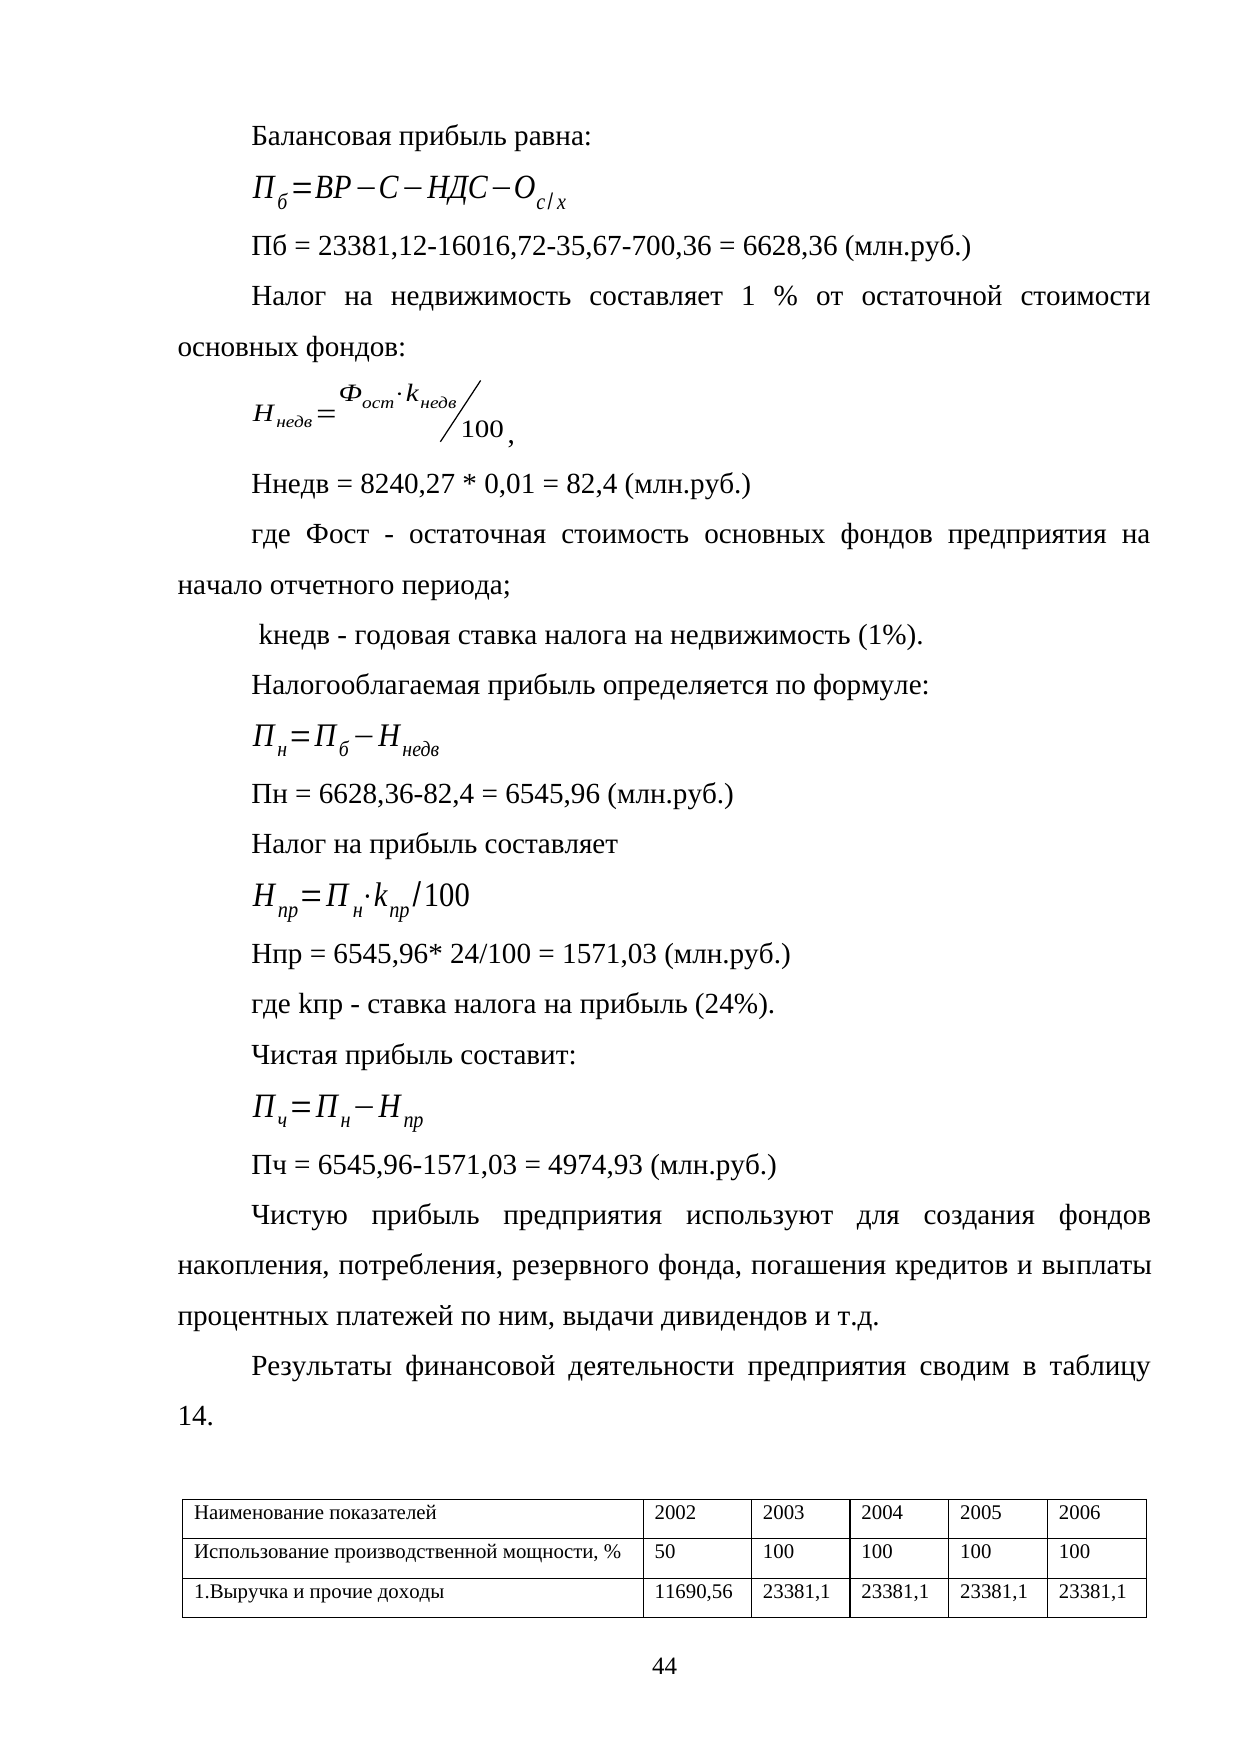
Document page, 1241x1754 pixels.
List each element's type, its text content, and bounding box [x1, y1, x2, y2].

text Чистую прибыль предприятия используют для создания фондов накопления, потребления, резервного фонда, погашения кредитов и выплаты процентных платежей по ним, выдачи дивидендов и т.д. [177, 1197, 1152, 1331]
table_header 2005 [949, 1500, 1047, 1538]
table_cell 50 [644, 1539, 751, 1578]
text Ннедв = 8240,27 * 0,01 = 82,4 (млн.руб.) [177, 466, 1152, 500]
table_cell Использование производственной мощности, % [183, 1539, 643, 1578]
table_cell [183, 1579, 643, 1617]
text Нпр = 6545,96* 24/100 = 1571,03 (млн.руб.) [177, 936, 1152, 970]
text , [177, 379, 1152, 449]
table_cell 23381,12 [851, 1579, 948, 1617]
text Налогооблагаемая прибыль определяется по формуле: [177, 667, 1152, 701]
text kнедв - годовая ставка налога на недвижимость (1%). [177, 617, 1152, 651]
table_cell 100 [949, 1539, 1047, 1578]
table_header 2006 [1048, 1500, 1146, 1538]
table_header 2004 [851, 1500, 948, 1538]
table_cell 100 [752, 1539, 849, 1578]
text где Фост - остаточная стоимость основных фондов предприятия на начало отчетного периода; [177, 516, 1152, 600]
text Налог на недвижимость составляет 1 % от остаточной стоимости основных фондов: [177, 278, 1152, 362]
table_cell 23381,12 [949, 1579, 1047, 1617]
text Чистая прибыль составит: [177, 1037, 1152, 1070]
table_cell 100 [851, 1539, 948, 1578]
table_header 2003 [752, 1500, 849, 1538]
text Балансовая прибыль равна: [177, 118, 1152, 152]
table_cell 100 [1048, 1539, 1146, 1578]
table_cell 11690,56 [644, 1579, 751, 1617]
table_header 2002 [644, 1500, 751, 1538]
text Пб = 23381,12-16016,72-35,67-700,36 = 6628,36 (млн.руб.) [177, 228, 1152, 262]
text Пн = 6628,36-82,4 = 6545,96 (млн.руб.) [177, 776, 1152, 809]
table_cell 23381,12 [752, 1579, 849, 1617]
text Налог на прибыль составляет [177, 826, 1152, 860]
text где kпр - ставка налога на прибыль (24%). [177, 986, 1152, 1020]
text Пч = 6545,96-1571,03 = 4974,93 (млн.руб.) [177, 1147, 1152, 1180]
table_cell 23381,12 [1048, 1579, 1146, 1617]
text Результаты финансовой деятельности предприятия сводим в таблицу 14. [177, 1348, 1152, 1432]
table_header Наименование показателей [183, 1500, 643, 1538]
